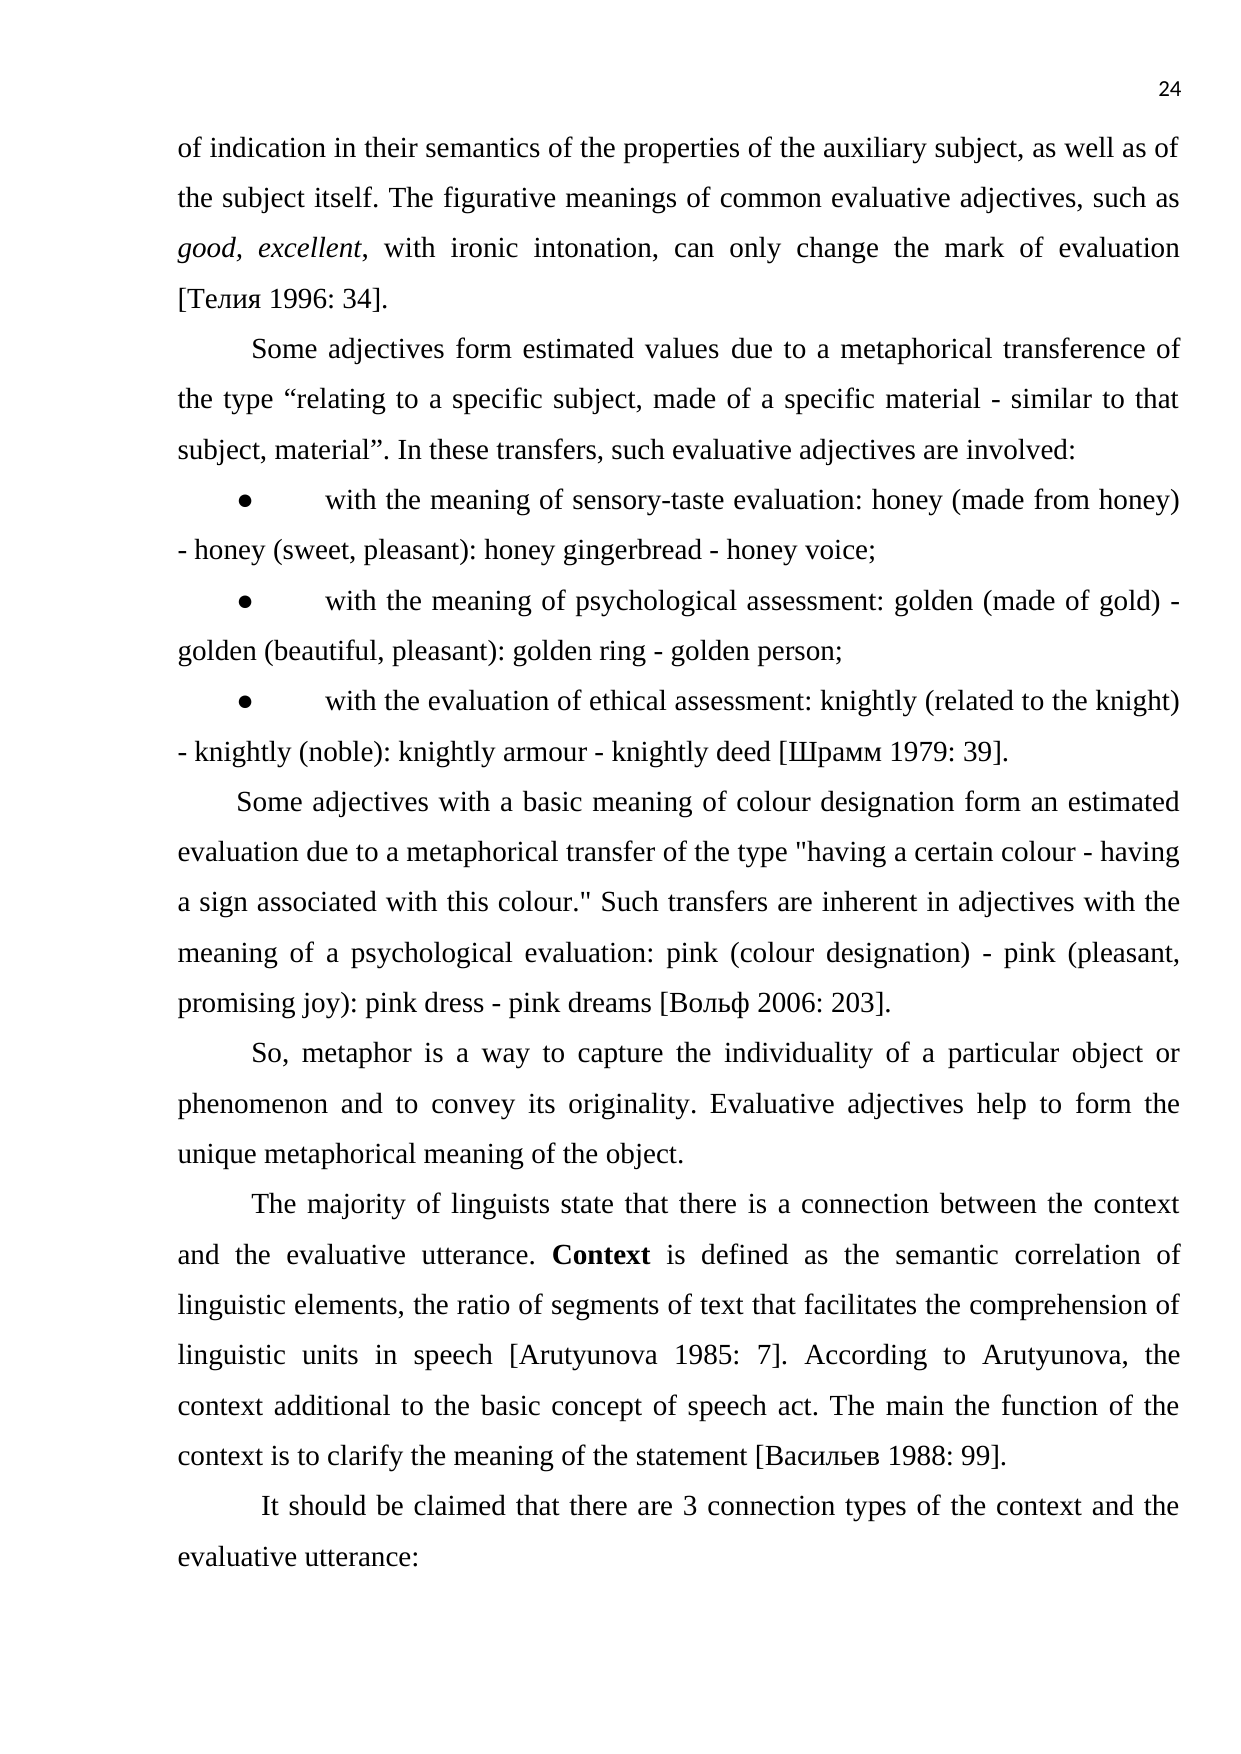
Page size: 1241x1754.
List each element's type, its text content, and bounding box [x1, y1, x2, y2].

text It should be claimed that there are 3 connection types of the context and the evaluative utterance: [177, 1488, 1181, 1572]
text So, metaphor is a way to capture the individuality of a particular object or phenomenon and to convey its originality. Evaluative adjectives help to form the unique metaphorical meaning of the object. [177, 1036, 1181, 1170]
list with the evaluation of ethical assessment: knightly (related to the knight) - knightly (noble): knightly armour - knightly deed [Шрамм 1979: 39]. [177, 683, 1181, 767]
text Some adjectives with a basic meaning of colour designation form an estimated evaluation due to a metaphorical transfer of the type "having a certain colour - having a sign associated with this colour." Such transfers are inherent in adjectives with the meaning of a psychological evaluation: pink (colour designation) - pink (pleasant, promising joy): pink dress - pink dreams [Вольф 2006: 203]. [177, 784, 1181, 1019]
list with the meaning of sensory-taste evaluation: honey (made from honey) - honey (sweet, pleasant): honey gingerbread - honey voice; [177, 482, 1181, 566]
text The majority of linguists state that there is a connection between the context and the evaluative utterance. Context is defined as the semantic correlation of linguistic elements, the ratio of segments of text that facilitates the comprehension of linguistic units in speech [Arutyunova 1985: 7]. According to Arutyunova, the context additional to the basic concept of speech act. The main the function of the context is to clarify the meaning of the statement [Васильев 1988: 99]. [177, 1186, 1181, 1472]
text Some adjectives form estimated values ​​due to a metaphorical transference of the type “relating to a specific subject, made of a specific material - similar to that subject, material”. In these transfers, such evaluative adjectives are involved: [177, 331, 1181, 465]
list with the meaning of psychological assessment: golden (made of gold) - golden (beautiful, pleasant): golden ring - golden person; [177, 583, 1181, 667]
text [177, 130, 1181, 314]
